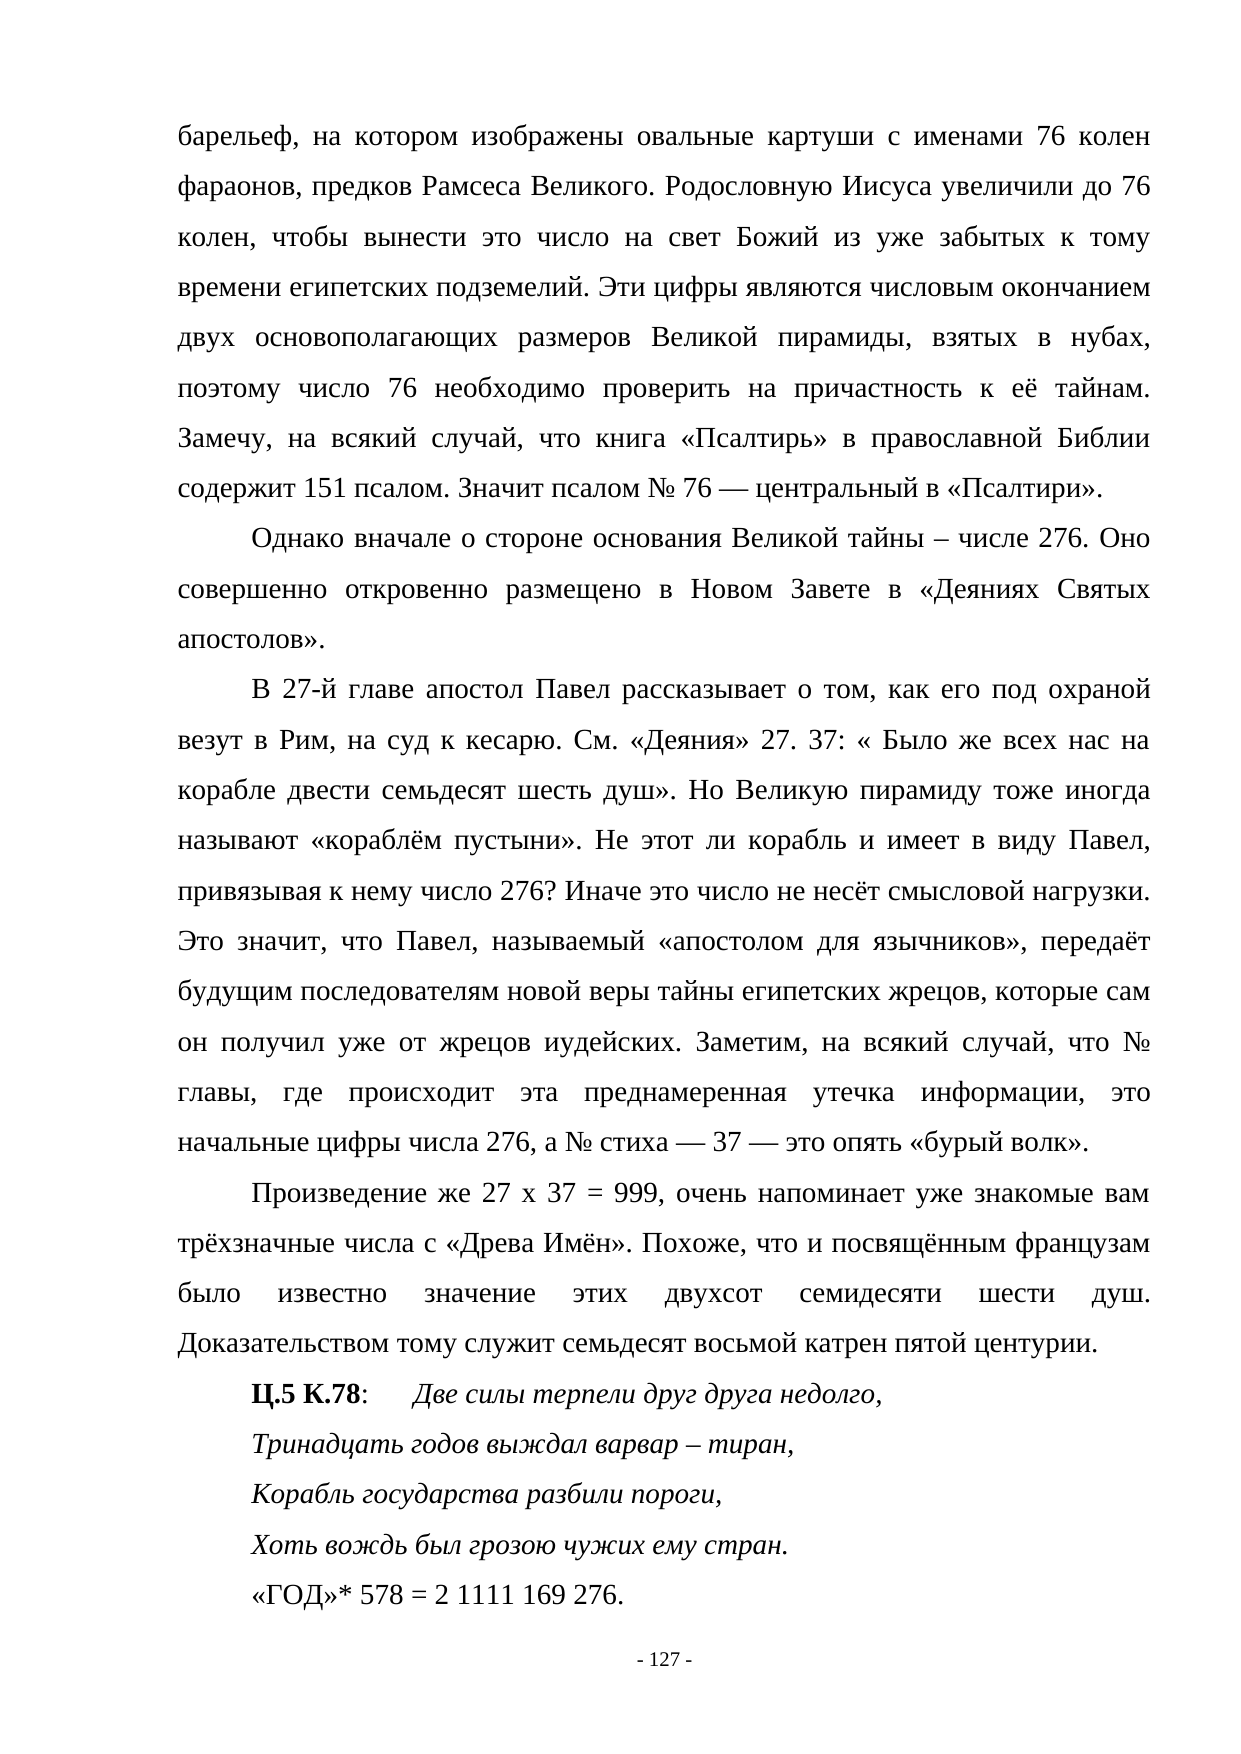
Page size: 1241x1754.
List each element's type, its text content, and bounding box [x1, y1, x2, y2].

text Хоть вождь был грозою чужих ему стран. [177, 1527, 1152, 1560]
text Ц.5 К.78: Две силы терпели друг друга недолго, [177, 1376, 1152, 1409]
text «ГОД»* 578 = 2 1111 169 276. [177, 1577, 1152, 1611]
text В 27-й главе апостол Павел рассказывает о том, как его под охраной везут в Рим, на суд к кесарю. См. «Деяния» 27. 37: « Было же всех нас на корабле двести семьдесят шесть душ». Но Великую пирамиду тоже иногда называют «кораблём пустыни». Не этот ли корабль и имеет в виду Павел, привязывая к нему число 276? Иначе это число не несёт смысловой нагрузки. Это значит, что Павел, называемый «апостолом для язычников», передаёт будущим последователям новой веры тайны египетских жрецов, которые сам он получил уже от жрецов иудейских. Заметим, на всякий случай, что № главы, где происходит эта преднамеренная утечка информации, это начальные цифры числа 276, а № стиха — 37 — это опять «бурый волк». [177, 672, 1152, 1158]
text Однако вначале о стороне основания Великой тайны – числе 276. Оно совершенно откровенно размещено в Новом Завете в «Деяниях Святых апостолов». [177, 521, 1152, 655]
text Произведение же 27 х 37 = 999, очень напоминает уже знакомые вам трёхзначные числа с «Древа Имён». Похоже, что и посвящённым французам было известно значение этих двухсот семидесяти шести душ. Доказательством тому служит семьдесят восьмой катрен пятой центурии. [177, 1175, 1152, 1359]
text Тринадцать годов выждал варвар – тиран, [177, 1426, 1152, 1460]
text Корабль государства разбили пороги, [177, 1477, 1152, 1510]
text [177, 118, 1152, 504]
